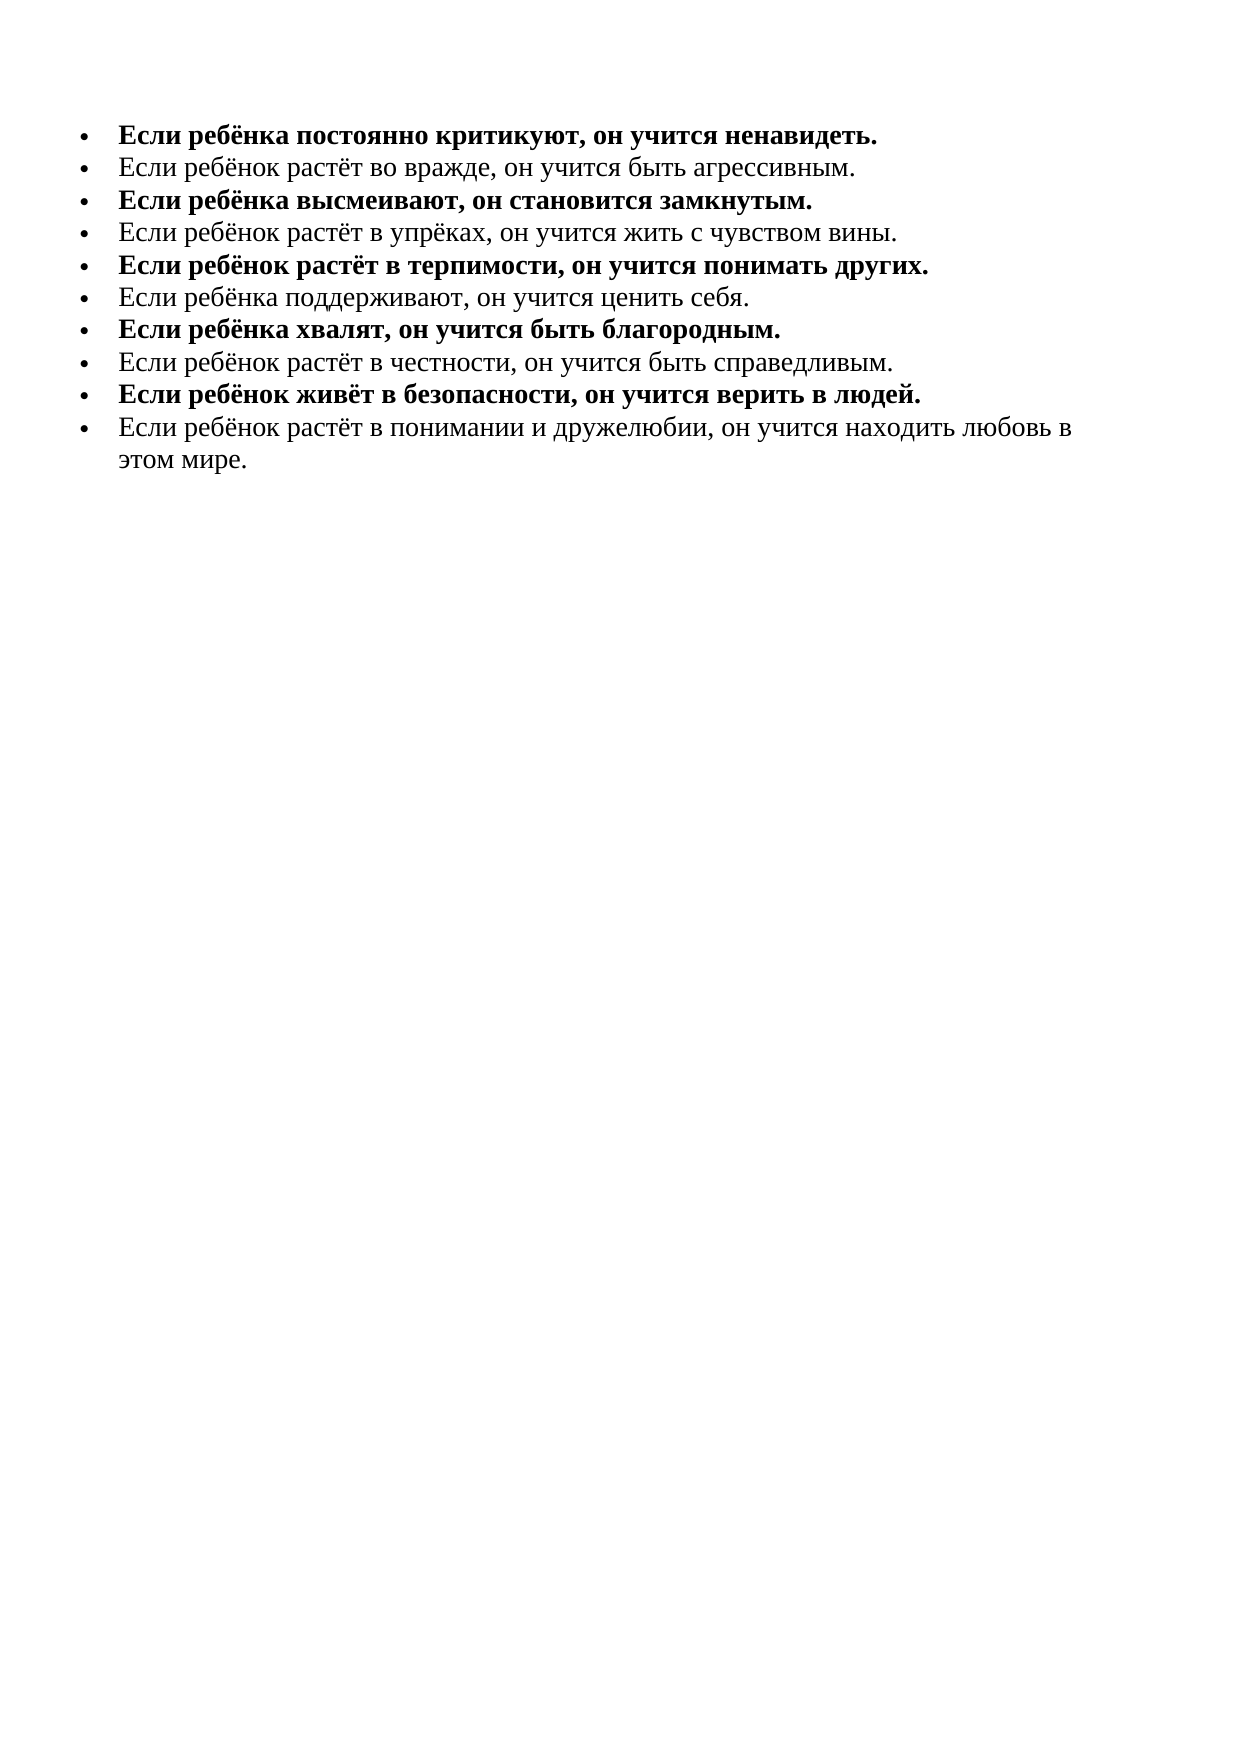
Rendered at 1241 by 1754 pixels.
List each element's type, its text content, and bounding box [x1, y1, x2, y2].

list Если ребёнок растёт в понимании и дружелюбии, он учится находить любовь в этом мире. [81, 410, 1122, 474]
list Если ребёнка высмеивают, он становится замкнутым. [81, 183, 1122, 215]
list Если ребёнка поддерживают, он учится ценить себя. [81, 280, 1122, 312]
list Если ребёнка хвалят, он учится быть благородным. [81, 312, 1122, 345]
list Если ребёнок растёт в упрёках, он учится жить с чувством вины. [81, 215, 1122, 248]
list Если ребёнок растёт во вражде, он учится быть агрессивным. [81, 151, 1122, 183]
list Если ребёнок живёт в безопасности, он учится верить в людей. [81, 377, 1122, 410]
list Если ребёнок растёт в честности, он учится быть справедливым. [81, 345, 1122, 377]
list Если ребёнка постоянно критикуют, он учится ненавидеть. [81, 118, 1122, 151]
list Если ребёнок растёт в терпимости, он учится понимать других. [81, 248, 1122, 280]
